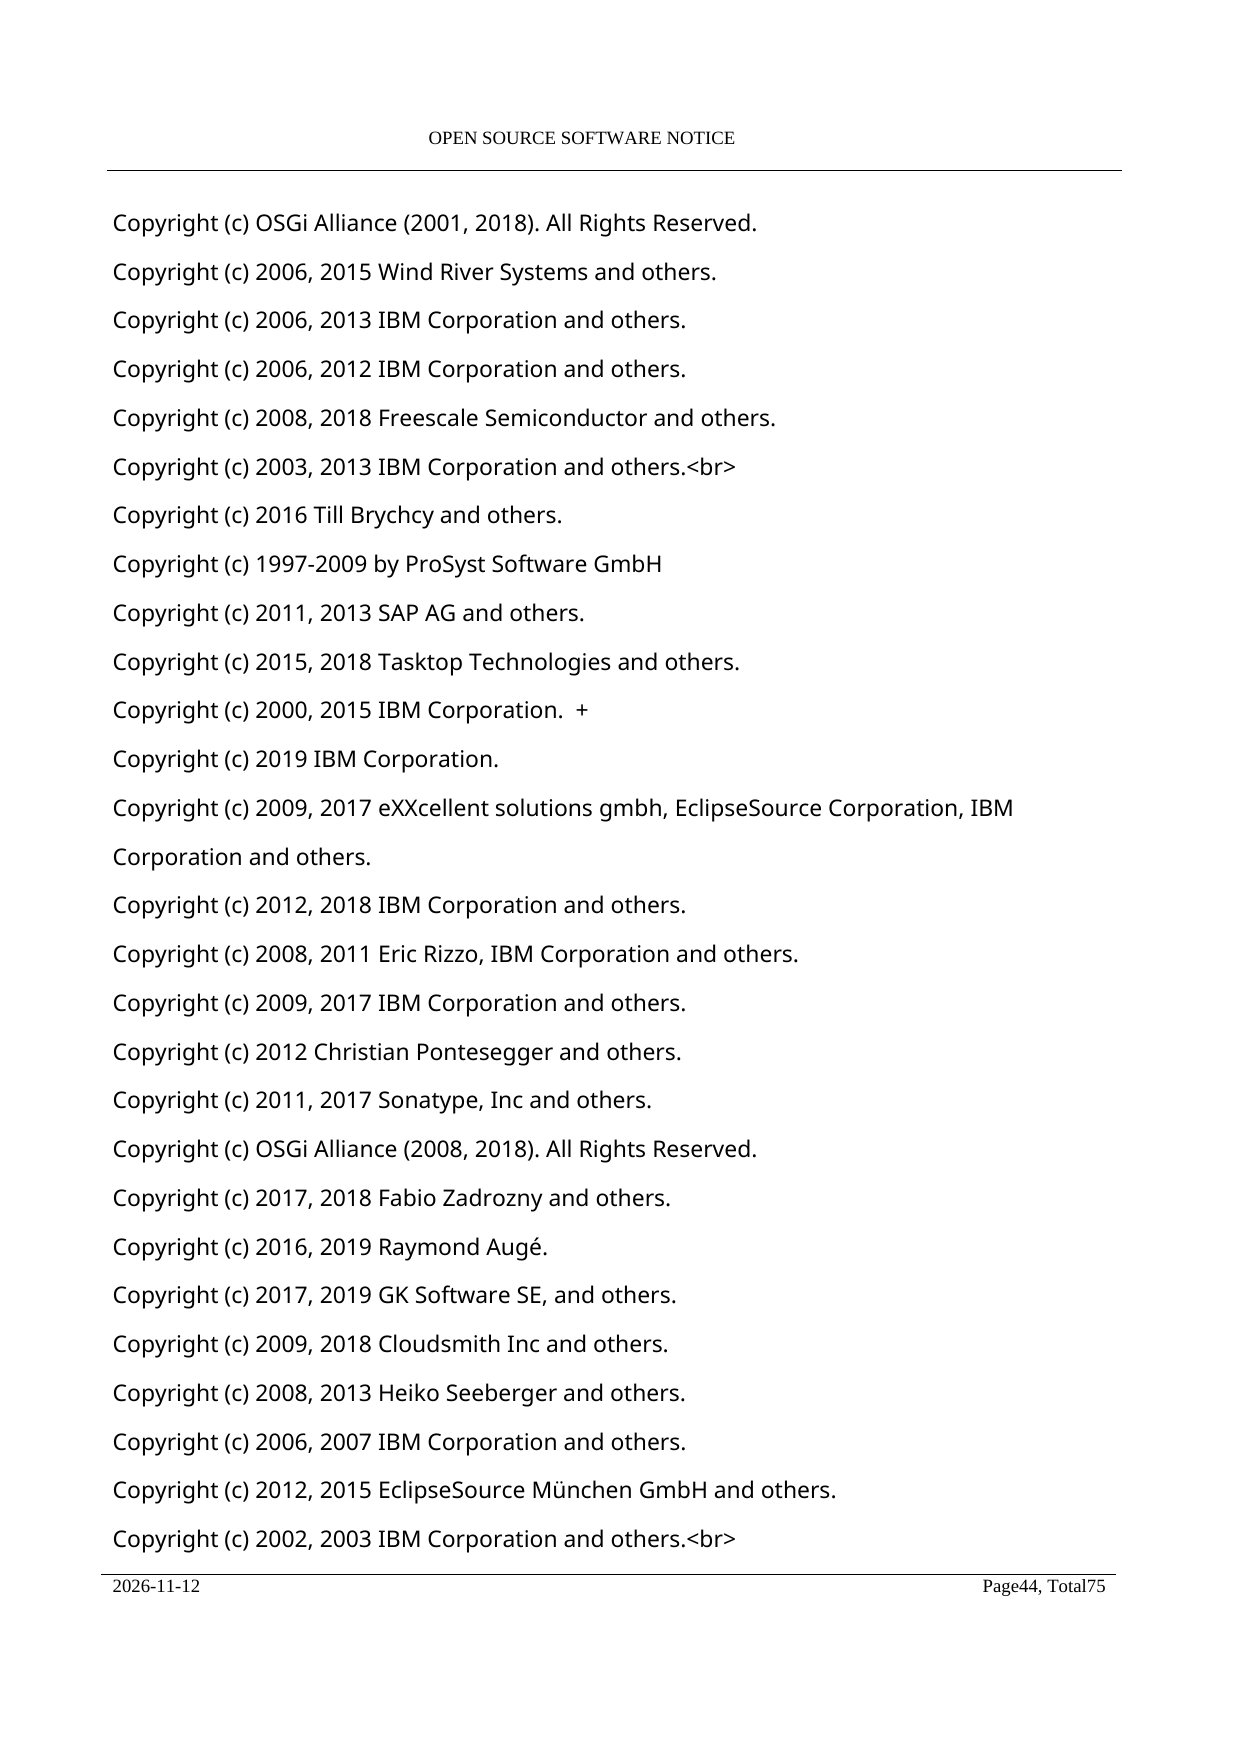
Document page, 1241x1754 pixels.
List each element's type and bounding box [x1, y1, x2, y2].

text [112, 206, 1128, 1555]
